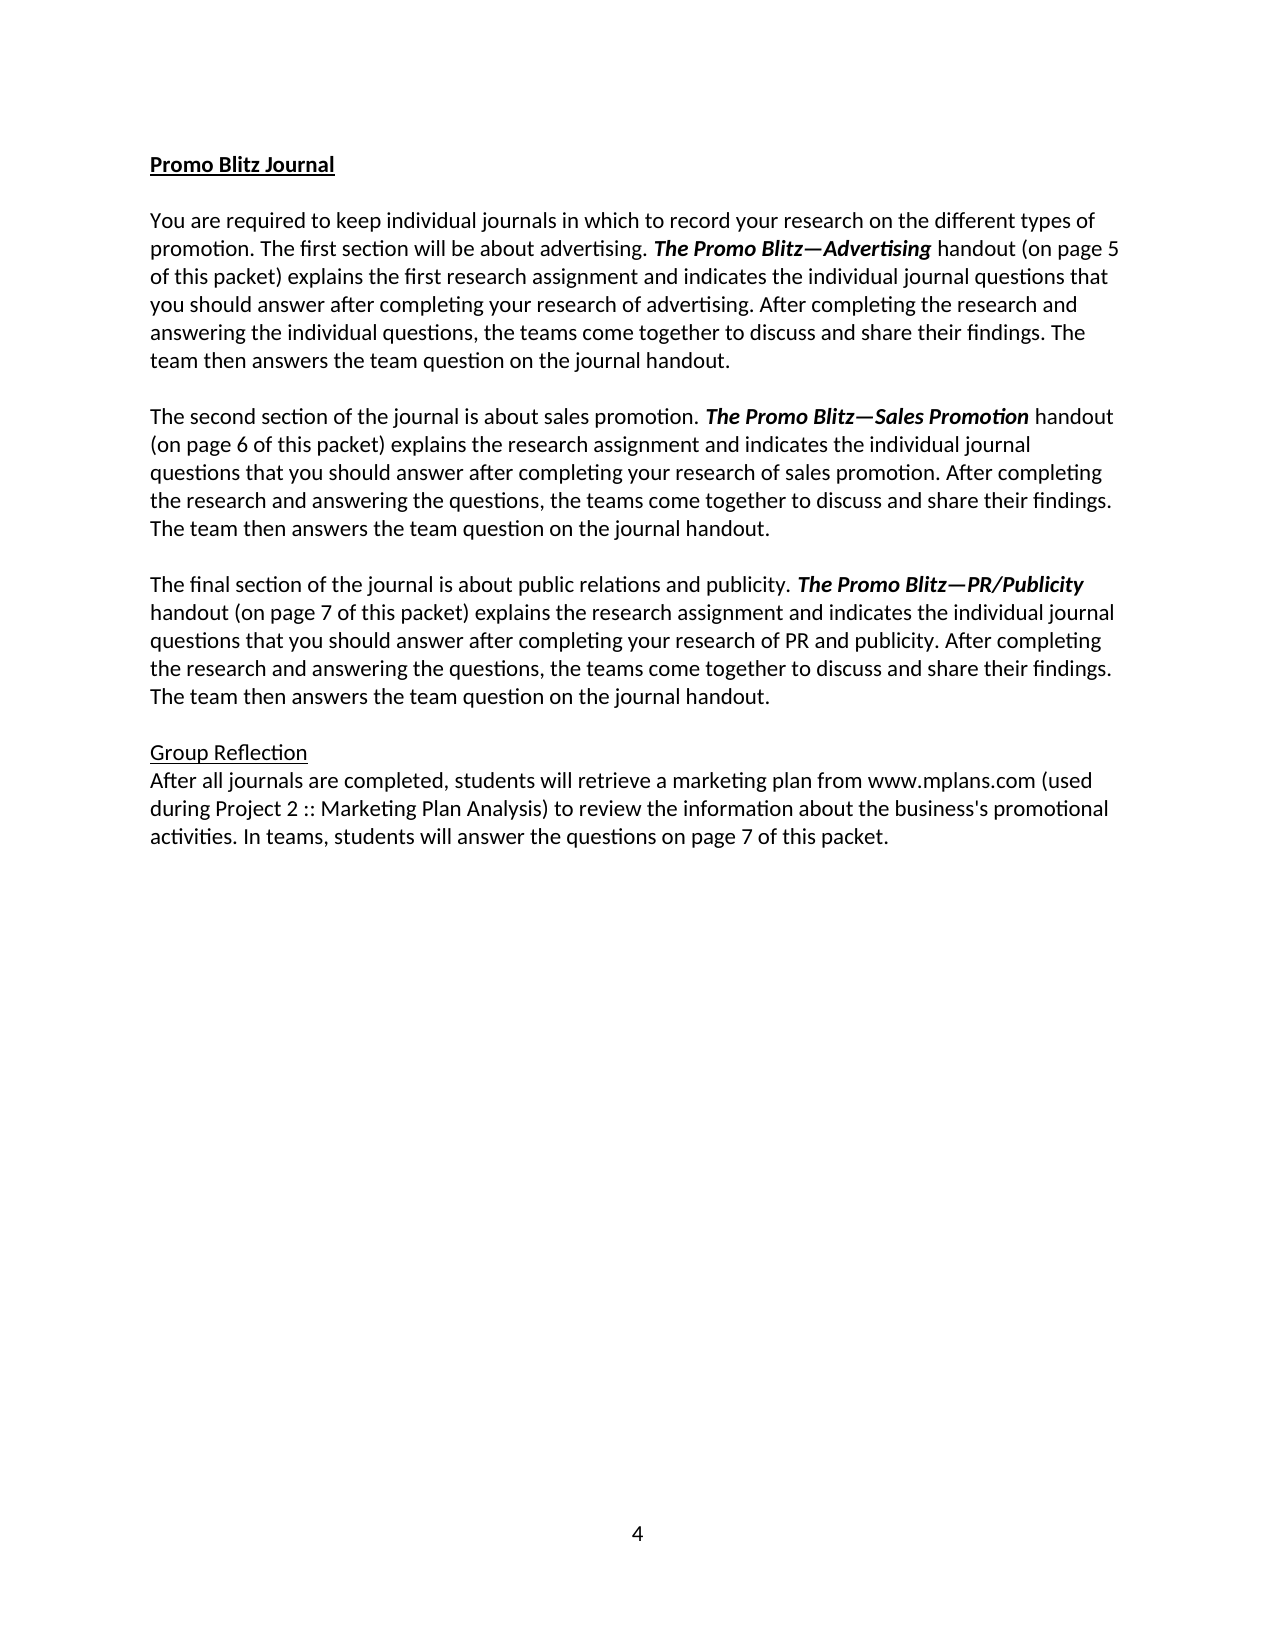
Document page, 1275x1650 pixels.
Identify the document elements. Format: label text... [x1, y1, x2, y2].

text The final section of the journal is about public relations and publicity. The Promo Blitz—PR/Publicity handout (on page 7 of this packet) explains the research assignment and indicates the individual journal questions that you should answer after completing your research of PR and publicity. After completing the research and answering the questions, the teams come together to discuss and share their findings. The team then answers the team question on the journal handout. [150, 570, 1125, 710]
text Promo Blitz Journal [150, 150, 1125, 178]
text The second section of the journal is about sales promotion. The Promo Blitz—Sales Promotion handout (on page 6 of this packet) explains the research assignment and indicates the individual journal questions that you should answer after completing your research of sales promotion. After completing the research and answering the questions, the teams come together to discuss and share their findings. The team then answers the team question on the journal handout. [150, 402, 1125, 542]
text Group Reflection [150, 738, 1125, 766]
text After all journals are completed, students will retrieve a marketing plan from www.mplans.com (used during Project 2 :: Marketing Plan Analysis) to review the information about the business's promotional activities. In teams, students will answer the questions on page 7 of this packet. [150, 766, 1125, 851]
text You are required to keep individual journals in which to record your research on the different types of promotion. The first section will be about advertising. The Promo Blitz—Advertising handout (on page 5 of this packet) explains the first research assignment and indicates the individual journal questions that you should answer after completing your research of advertising. After completing the research and answering the individual questions, the teams come together to discuss and share their findings. The team then answers the team question on the journal handout. [150, 206, 1125, 374]
